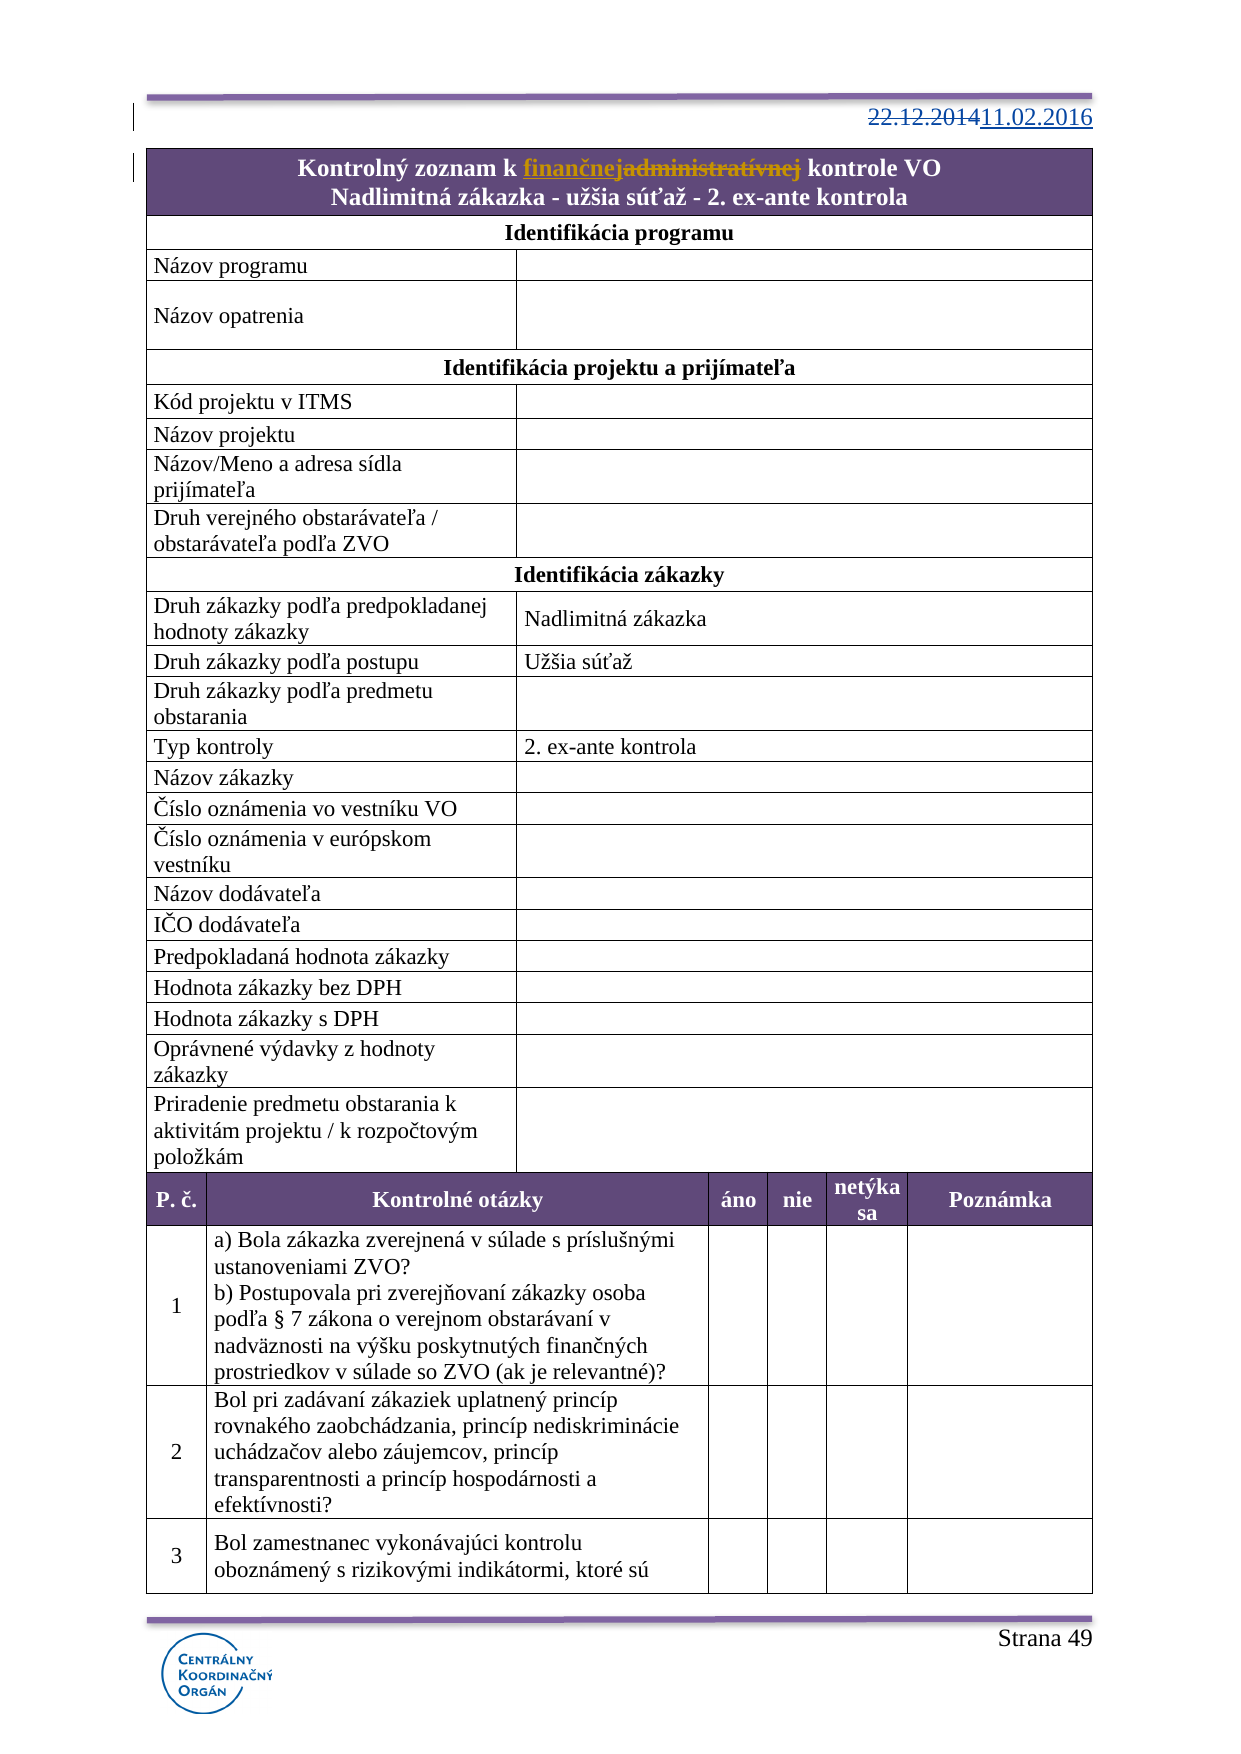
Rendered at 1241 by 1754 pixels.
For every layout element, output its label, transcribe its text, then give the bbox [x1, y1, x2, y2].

table_cell Bol pri zadávaní zákaziek uplatnený princíp rovnakého zaobchádzania, princíp nediskriminácie uchádzačov alebo záujemcov, princíp transparentnosti a princíp hospodárnosti a efektívnosti? [207, 1386, 708, 1517]
table_cell [908, 1519, 1092, 1593]
table_cell [908, 1226, 1092, 1384]
table_cell [517, 825, 1092, 877]
table_cell Názov programu [147, 250, 516, 280]
table_cell [517, 793, 1092, 823]
table_cell [517, 878, 1092, 908]
table_cell Druh zákazky podľa predmetu obstarania [147, 677, 516, 730]
table_cell Užšia súťaž [517, 646, 1092, 676]
table_cell netýka sa [827, 1173, 907, 1225]
table_cell [768, 1226, 826, 1384]
table_cell [517, 1035, 1092, 1087]
picture [159, 1631, 272, 1713]
table_cell [517, 419, 1092, 449]
table_cell [709, 1226, 767, 1384]
table_cell Poznámka [908, 1173, 1092, 1225]
table_cell Oprávnené výdavky z hodnoty zákazky [147, 1035, 516, 1087]
table_cell [517, 1003, 1092, 1033]
table_cell 2. ex-ante kontrola [517, 731, 1092, 761]
table_cell Názov dodávateľa [147, 878, 516, 908]
table_cell Typ kontroly [147, 731, 516, 761]
table_cell [827, 1519, 907, 1593]
table_cell Hodnota zákazky bez DPH [147, 972, 516, 1002]
table_cell 2 [147, 1386, 206, 1517]
table_cell P. č. [147, 1173, 206, 1225]
table_cell [827, 1226, 907, 1384]
table_cell Názov/Meno a adresa sídla prijímateľa [147, 450, 516, 503]
table_cell a) Bola zákazka zverejnená v súlade s príslušnými ustanoveniami ZVO? b) Postupovala pri zverejňovaní zákazky osoba podľa § 7 zákona o verejnom obstarávaní v nadväznosti na výšku poskytnutých finančných prostriedkov v súlade so ZVO (ak je relevantné)? [207, 1226, 708, 1384]
table_cell Hodnota zákazky s DPH [147, 1003, 516, 1033]
table_cell [517, 910, 1092, 940]
table_cell [709, 1519, 767, 1593]
table_cell IČO dodávateľa [147, 910, 516, 940]
table_cell [908, 1386, 1092, 1517]
table_cell 3 [147, 1519, 206, 1593]
table_header Kontrolný zoznam k kontrole VO Nadlimitná zákazka - užšia súťaž - 2. ex-ante kontrola [147, 149, 1092, 215]
table_cell [768, 1519, 826, 1593]
table_cell [709, 1386, 767, 1517]
table_cell Názov zákazky [147, 762, 516, 792]
table_cell [517, 972, 1092, 1002]
table_cell [517, 1088, 1092, 1172]
table_cell Názov opatrenia [147, 281, 516, 349]
table_cell Druh zákazky podľa postupu [147, 646, 516, 676]
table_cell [207, 1519, 708, 1593]
table_cell Kód projektu v ITMS [147, 385, 516, 418]
table_cell [827, 1386, 907, 1517]
table_cell 1 [147, 1226, 206, 1384]
table_cell Číslo oznámenia v európskom vestníku [147, 825, 516, 877]
table_cell [517, 450, 1092, 503]
table_cell [517, 762, 1092, 792]
table_cell Identifikácia zákazky [147, 558, 1092, 591]
table_cell [768, 1386, 826, 1517]
table_cell [517, 677, 1092, 730]
table_cell Číslo oznámenia vo vestníku VO [147, 793, 516, 823]
table_cell nie [768, 1173, 826, 1225]
table_cell áno [709, 1173, 767, 1225]
table_cell Druh verejného obstarávateľa / obstarávateľa podľa ZVO [147, 504, 516, 557]
table_cell Identifikácia programu [147, 216, 1092, 249]
table_cell [517, 385, 1092, 418]
table_cell Nadlimitná zákazka [517, 592, 1092, 645]
table_cell Priradenie predmetu obstarania k aktivitám projektu / k rozpočtovým položkám [147, 1088, 516, 1172]
table_cell [517, 941, 1092, 971]
table_cell [517, 504, 1092, 557]
table_cell [517, 281, 1092, 349]
table_cell [517, 250, 1092, 280]
table_cell Identifikácia projektu a prijímateľa [147, 350, 1092, 383]
table_cell Názov projektu [147, 419, 516, 449]
table_cell Kontrolné otázky [207, 1173, 708, 1225]
table_cell Predpokladaná hodnota zákazky [147, 941, 516, 971]
table_cell Druh zákazky podľa predpokladanej hodnoty zákazky [147, 592, 516, 645]
